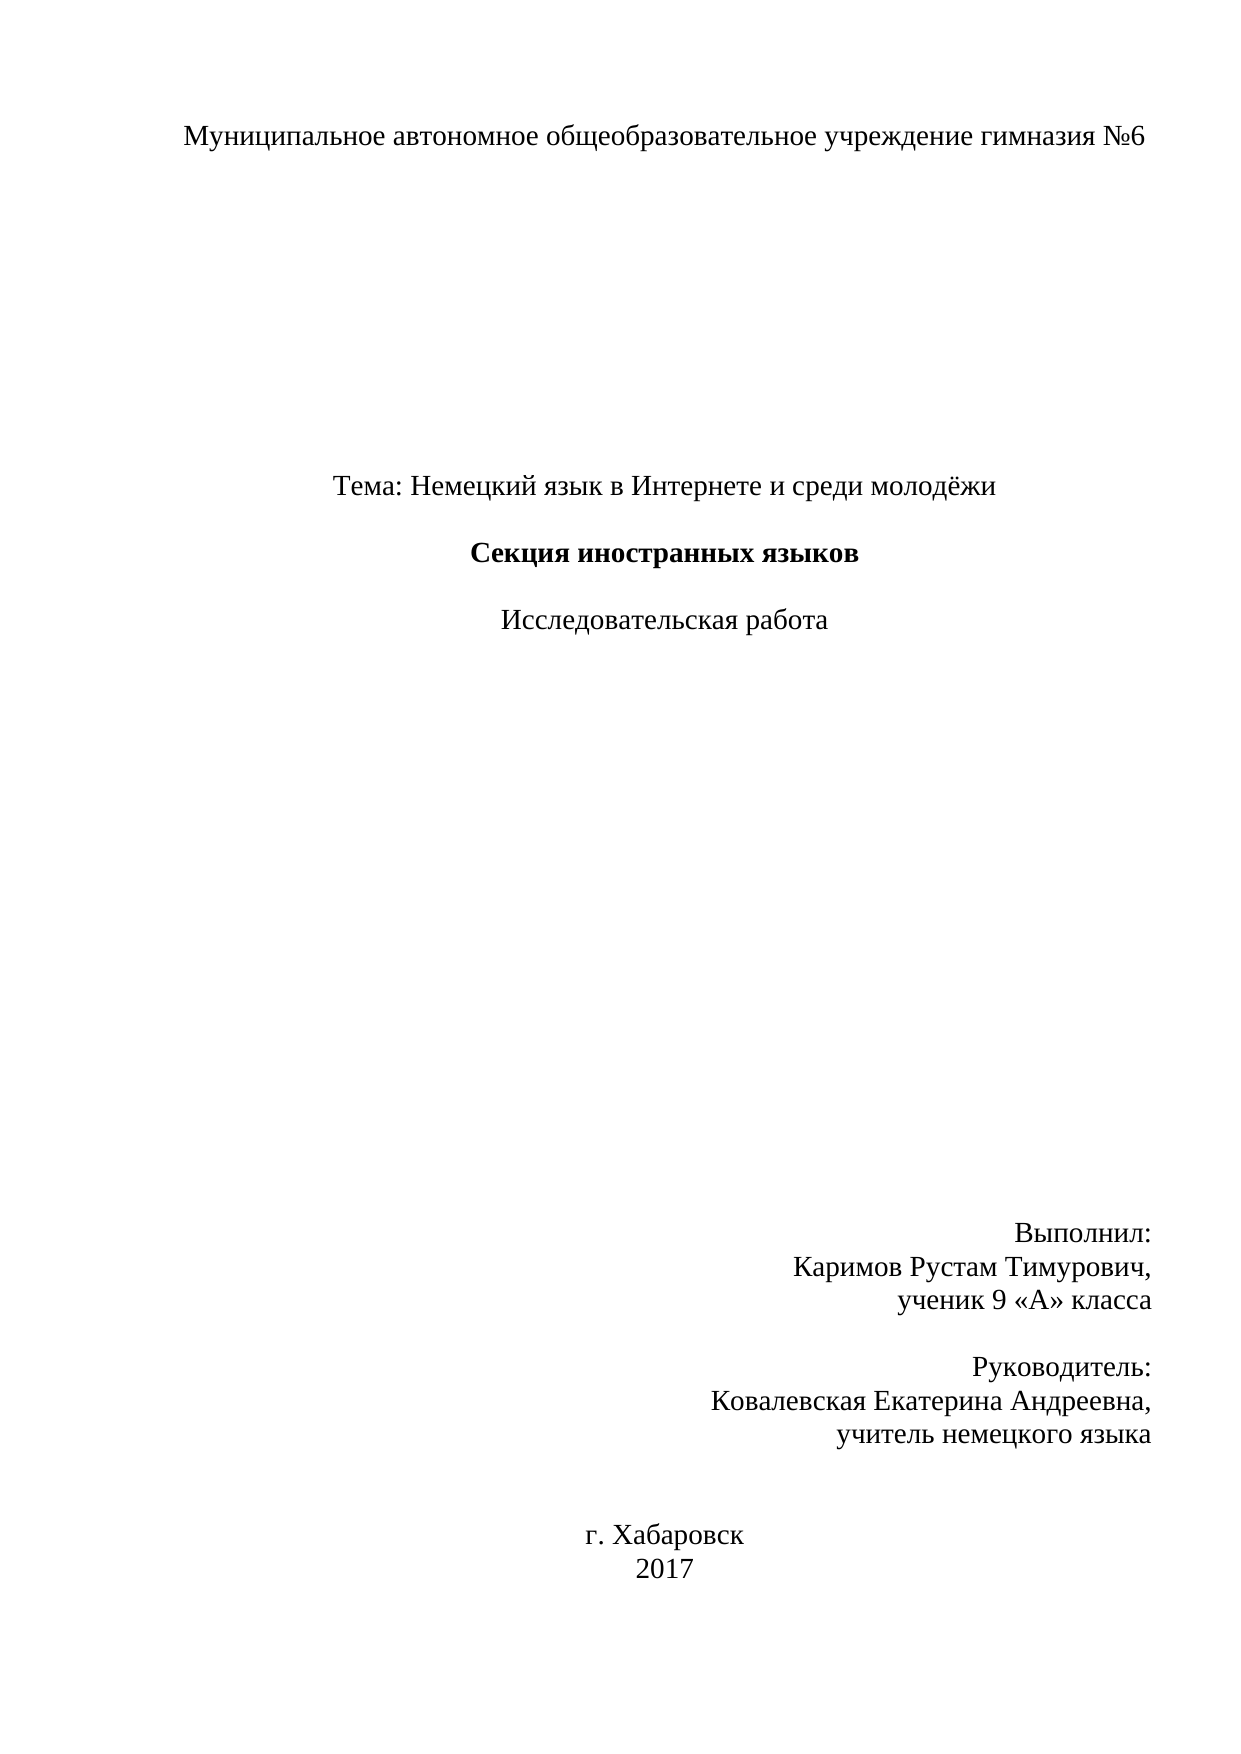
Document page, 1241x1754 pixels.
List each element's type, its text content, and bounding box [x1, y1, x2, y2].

text Исследовательская работа [177, 602, 1152, 636]
text Секция иностранных языков [177, 535, 1152, 568]
text ученик 9 «А» класса [177, 1282, 1152, 1316]
text 2017 [177, 1551, 1152, 1584]
text Выполнил: [177, 1215, 1152, 1249]
text Тема: Немецкий язык в Интернете и среди молодёжи [177, 468, 1152, 501]
text Руководитель: [177, 1349, 1152, 1383]
text учитель немецкого языка [177, 1417, 1152, 1450]
text Муниципальное автономное общеобразовательное учреждение гимназия №6 [177, 118, 1152, 152]
text г. Хабаровск [177, 1517, 1152, 1551]
text Каримов Рустам Тимурович, [177, 1249, 1152, 1282]
text Ковалевская Екатерина Андреевна, [177, 1383, 1152, 1417]
